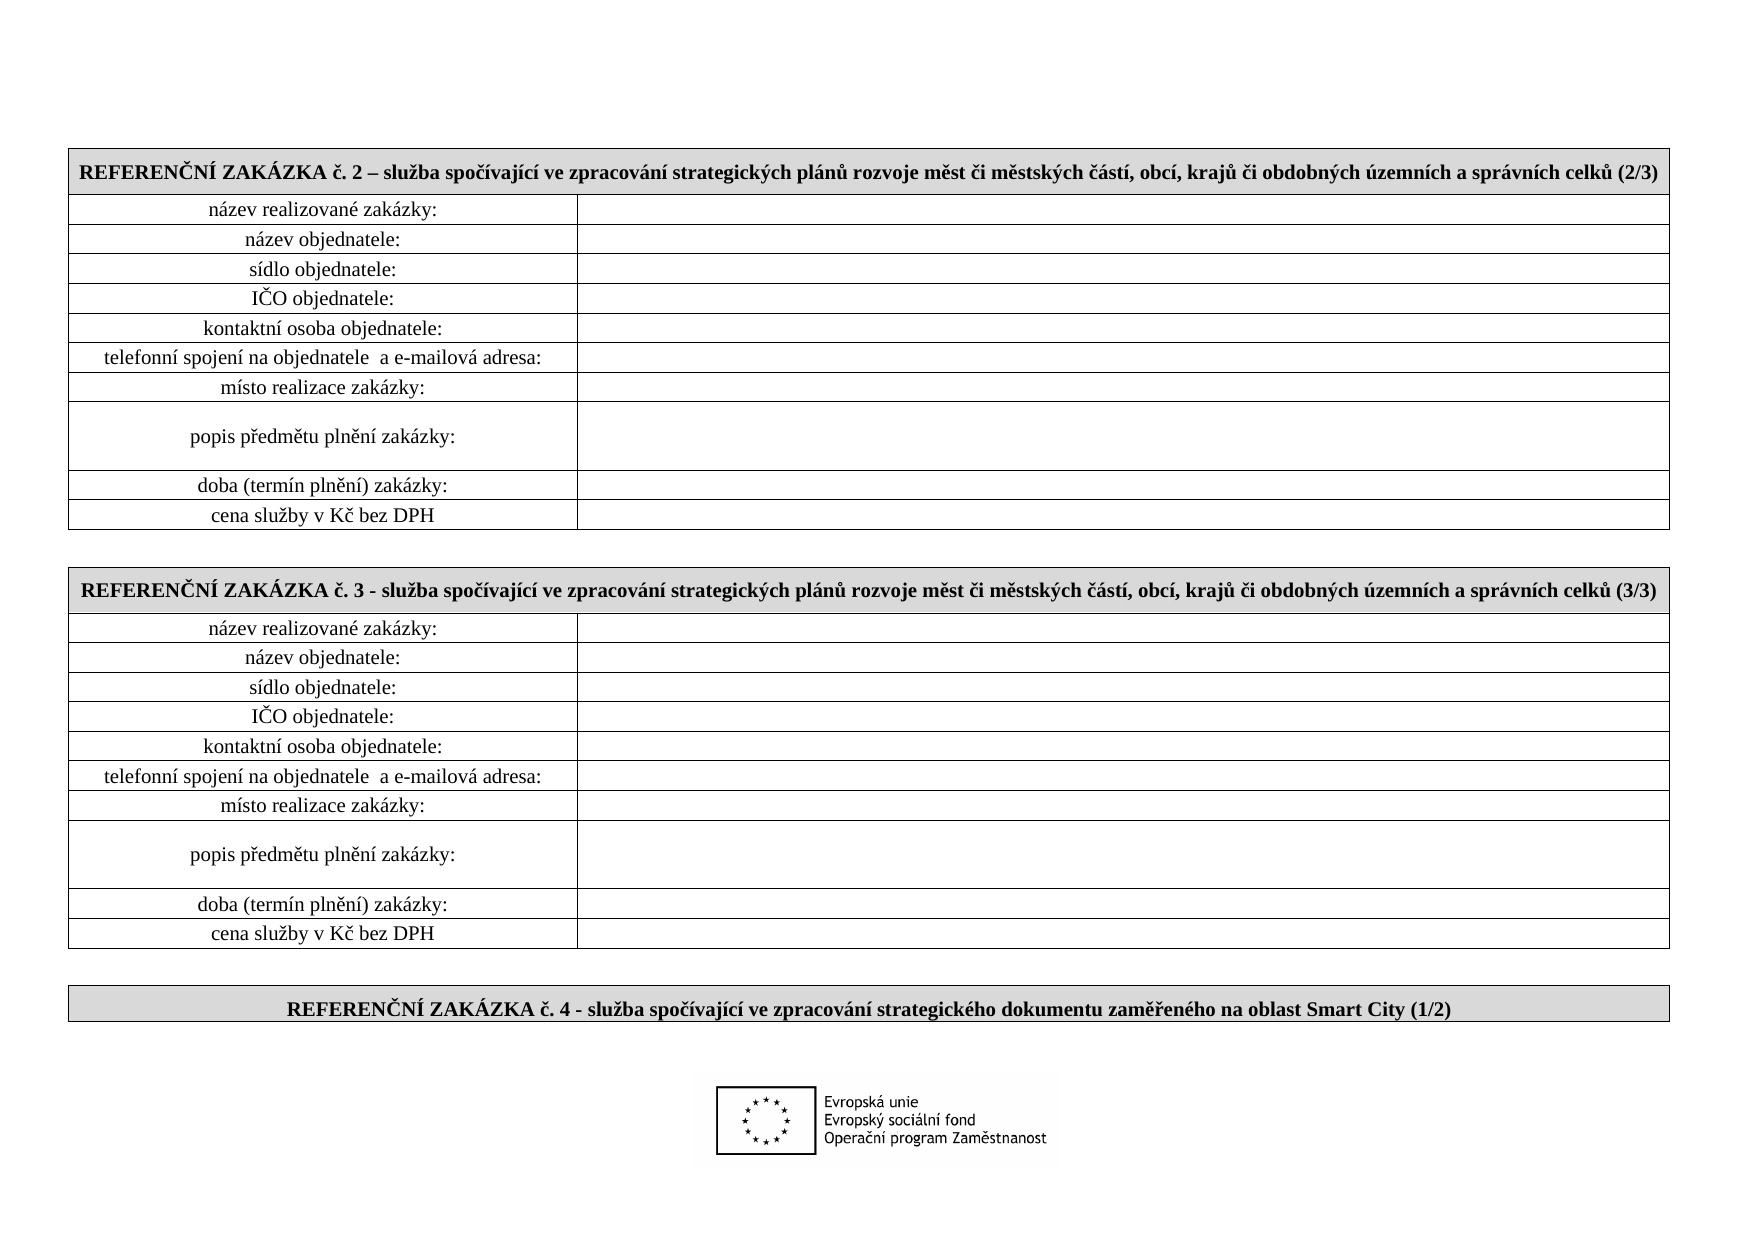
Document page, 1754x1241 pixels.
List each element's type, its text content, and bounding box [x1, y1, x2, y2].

table_cell [578, 702, 1669, 731]
table_cell doba (termín plnění) zakázky: [69, 471, 577, 499]
table_cell [578, 373, 1669, 401]
table_header REFERENČNÍ ZAKÁZKA č. 3 - služba spočívající ve zpracování strategických plánů rozvoje měst či městských částí, obcí, krajů či obdobných územních a správních celků (3/3) [69, 568, 1669, 612]
table_cell doba (termín plnění) zakázky: [69, 889, 577, 918]
table_cell [578, 732, 1669, 760]
table_cell kontaktní osoba objednatele: [69, 314, 577, 342]
table_cell [578, 225, 1669, 253]
table_cell [578, 314, 1669, 342]
table_cell telefonní spojení na objednatele a e-mailová adresa: [69, 343, 577, 372]
table_cell místo realizace zakázky: [69, 373, 577, 401]
table_cell název objednatele: [69, 225, 577, 253]
picture [693, 1073, 1060, 1167]
table_cell [578, 761, 1669, 790]
table_cell [578, 284, 1669, 312]
table_cell sídlo objednatele: [69, 673, 577, 701]
table_cell popis předmětu plnění zakázky: [69, 821, 577, 888]
table_cell [578, 821, 1669, 888]
table_cell IČO objednatele: [69, 284, 577, 312]
table_cell název realizované zakázky: [69, 195, 577, 224]
table_cell telefonní spojení na objednatele a e-mailová adresa: [69, 761, 577, 790]
table_cell [578, 919, 1669, 947]
table_cell [578, 402, 1669, 470]
table_cell [578, 673, 1669, 701]
table_cell [578, 500, 1669, 529]
table_cell [578, 791, 1669, 819]
table_cell místo realizace zakázky: [69, 791, 577, 819]
table_header REFERENČNÍ ZAKÁZKA č. 4 - služba spočívající ve zpracování strategického dokumentu zaměřeného na oblast Smart City (1/2) [69, 986, 1669, 1021]
table_cell [578, 643, 1669, 672]
table_cell popis předmětu plnění zakázky: [69, 402, 577, 470]
table_cell [578, 343, 1669, 372]
table_cell kontaktní osoba objednatele: [69, 732, 577, 760]
table_cell sídlo objednatele: [69, 254, 577, 283]
table_cell cena služby v Kč bez DPH [69, 919, 577, 947]
table_cell název objednatele: [69, 643, 577, 672]
table_cell [578, 254, 1669, 283]
table_cell cena služby v Kč bez DPH [69, 500, 577, 529]
table_cell [578, 195, 1669, 224]
table_cell název realizované zakázky: [69, 614, 577, 642]
table_cell IČO objednatele: [69, 702, 577, 731]
table_cell [578, 471, 1669, 499]
table_cell [578, 889, 1669, 918]
table_header REFERENČNÍ ZAKÁZKA č. 2 – služba spočívající ve zpracování strategických plánů rozvoje měst či městských částí, obcí, krajů či obdobných územních a správních celků (2/3) [69, 149, 1669, 194]
table_cell [578, 614, 1669, 642]
